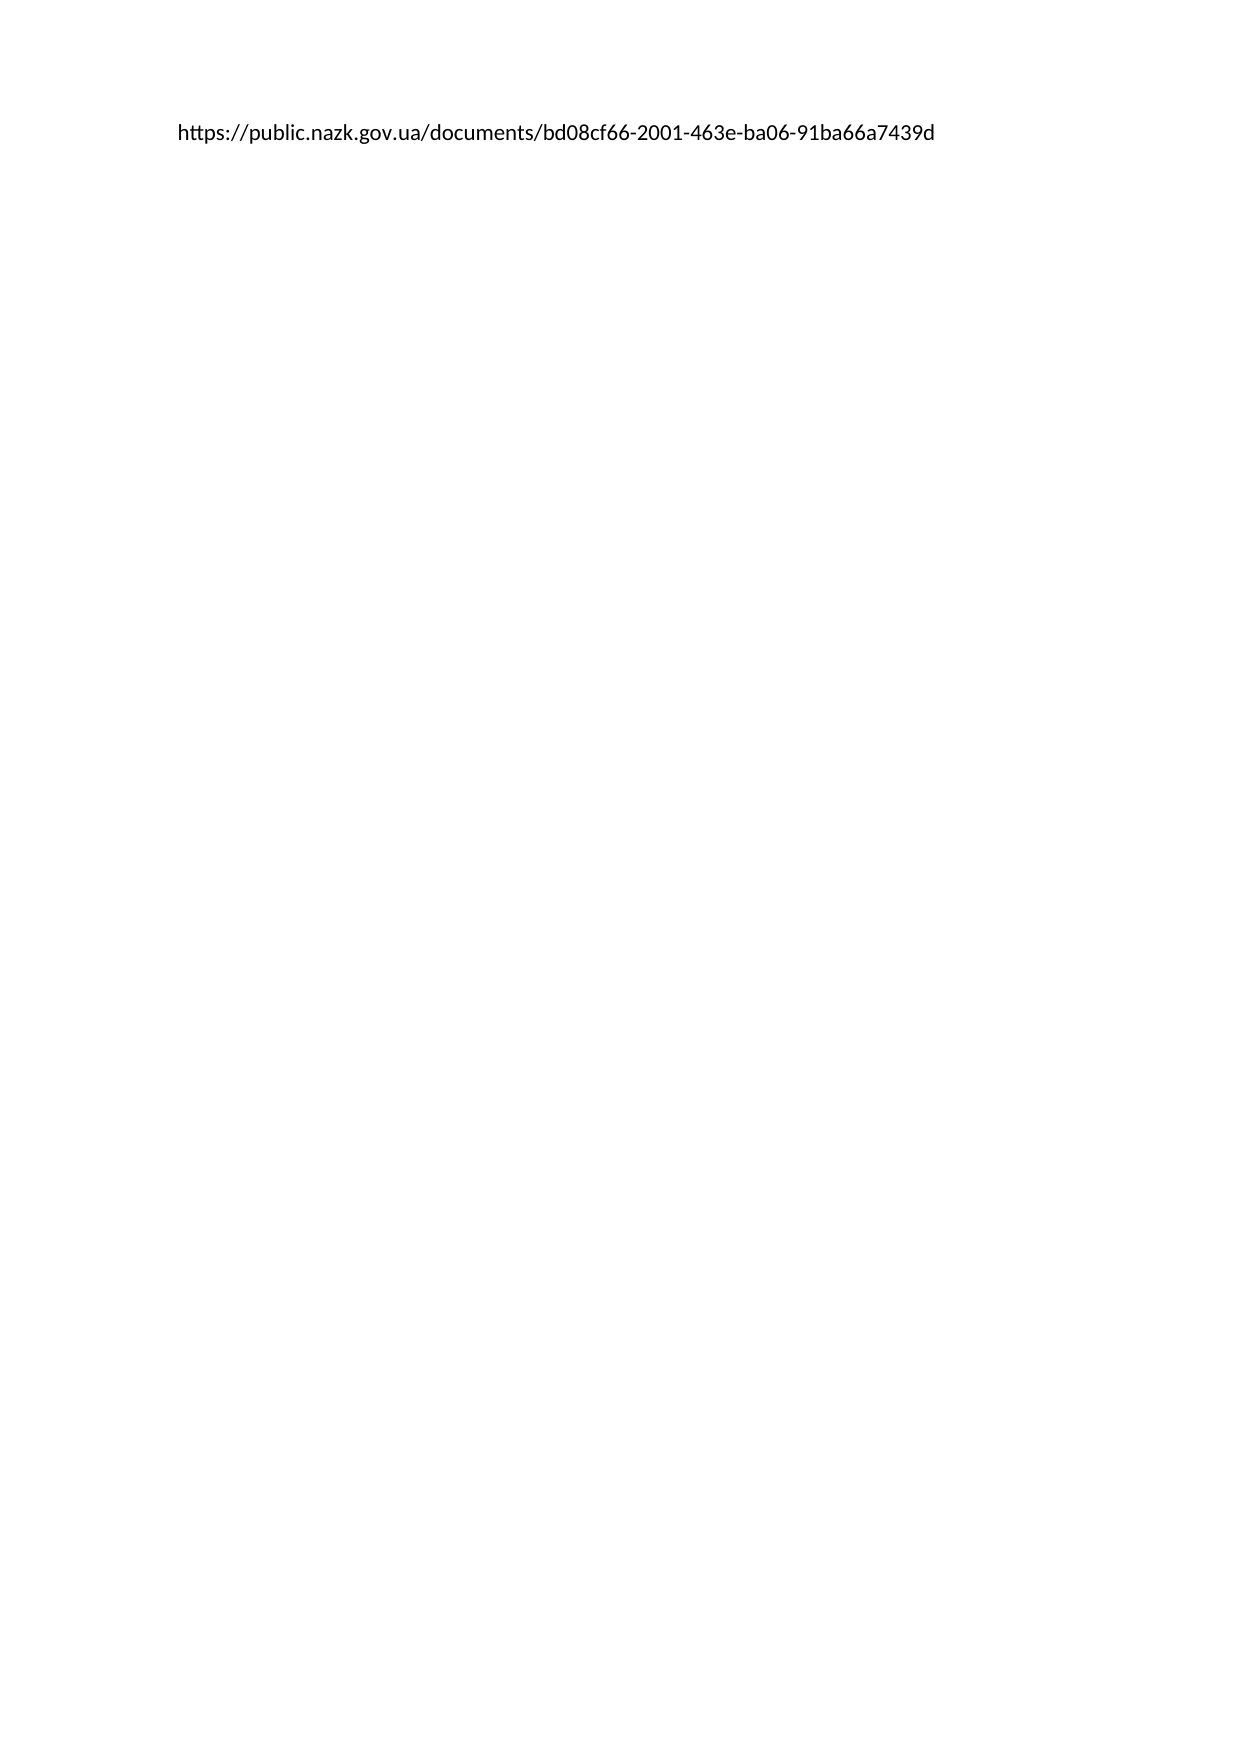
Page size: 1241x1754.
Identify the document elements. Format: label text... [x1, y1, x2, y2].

text https://public.nazk.gov.ua/documents/bd08cf66-2001-463e-ba06-91ba66a7439d [177, 118, 1152, 146]
